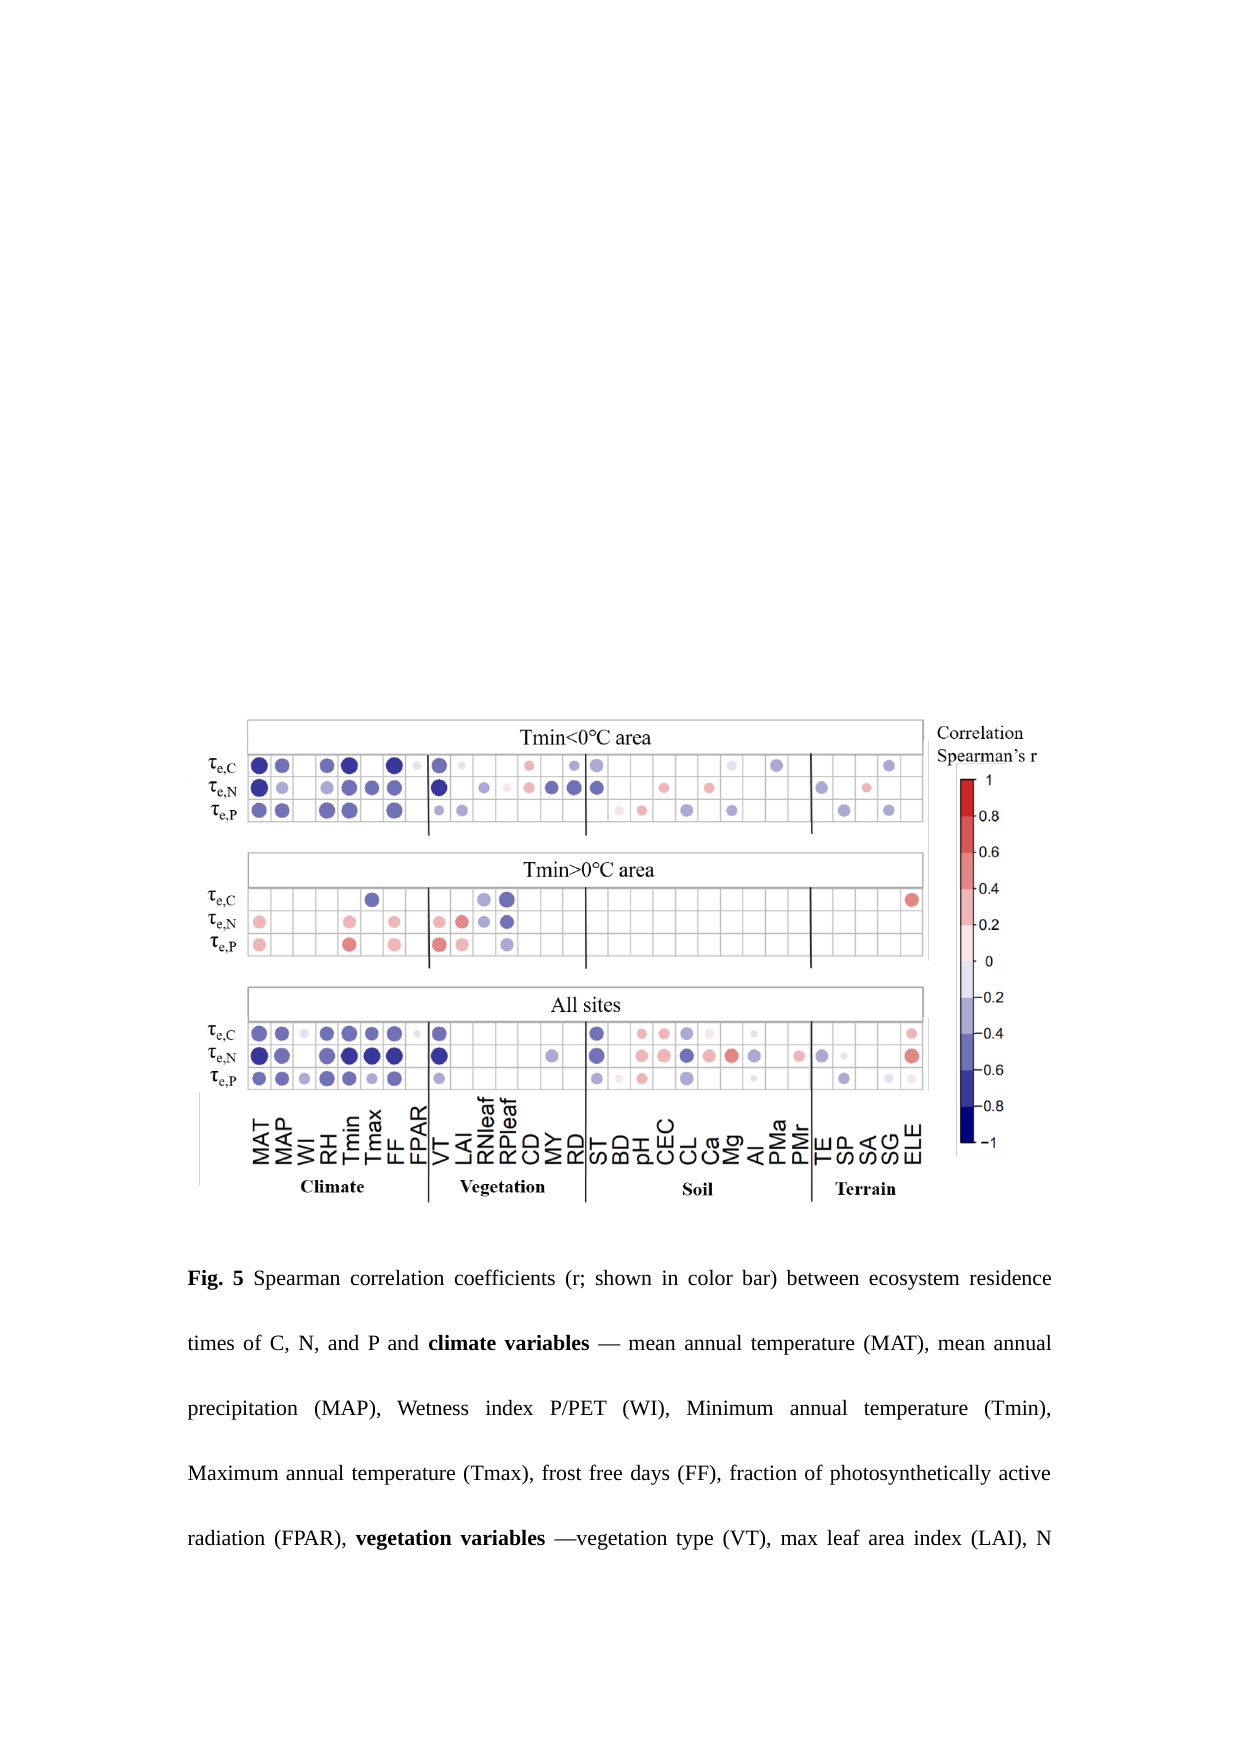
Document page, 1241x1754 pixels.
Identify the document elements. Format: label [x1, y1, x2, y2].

text [187, 1261, 1053, 1554]
picture [187, 714, 1053, 1211]
